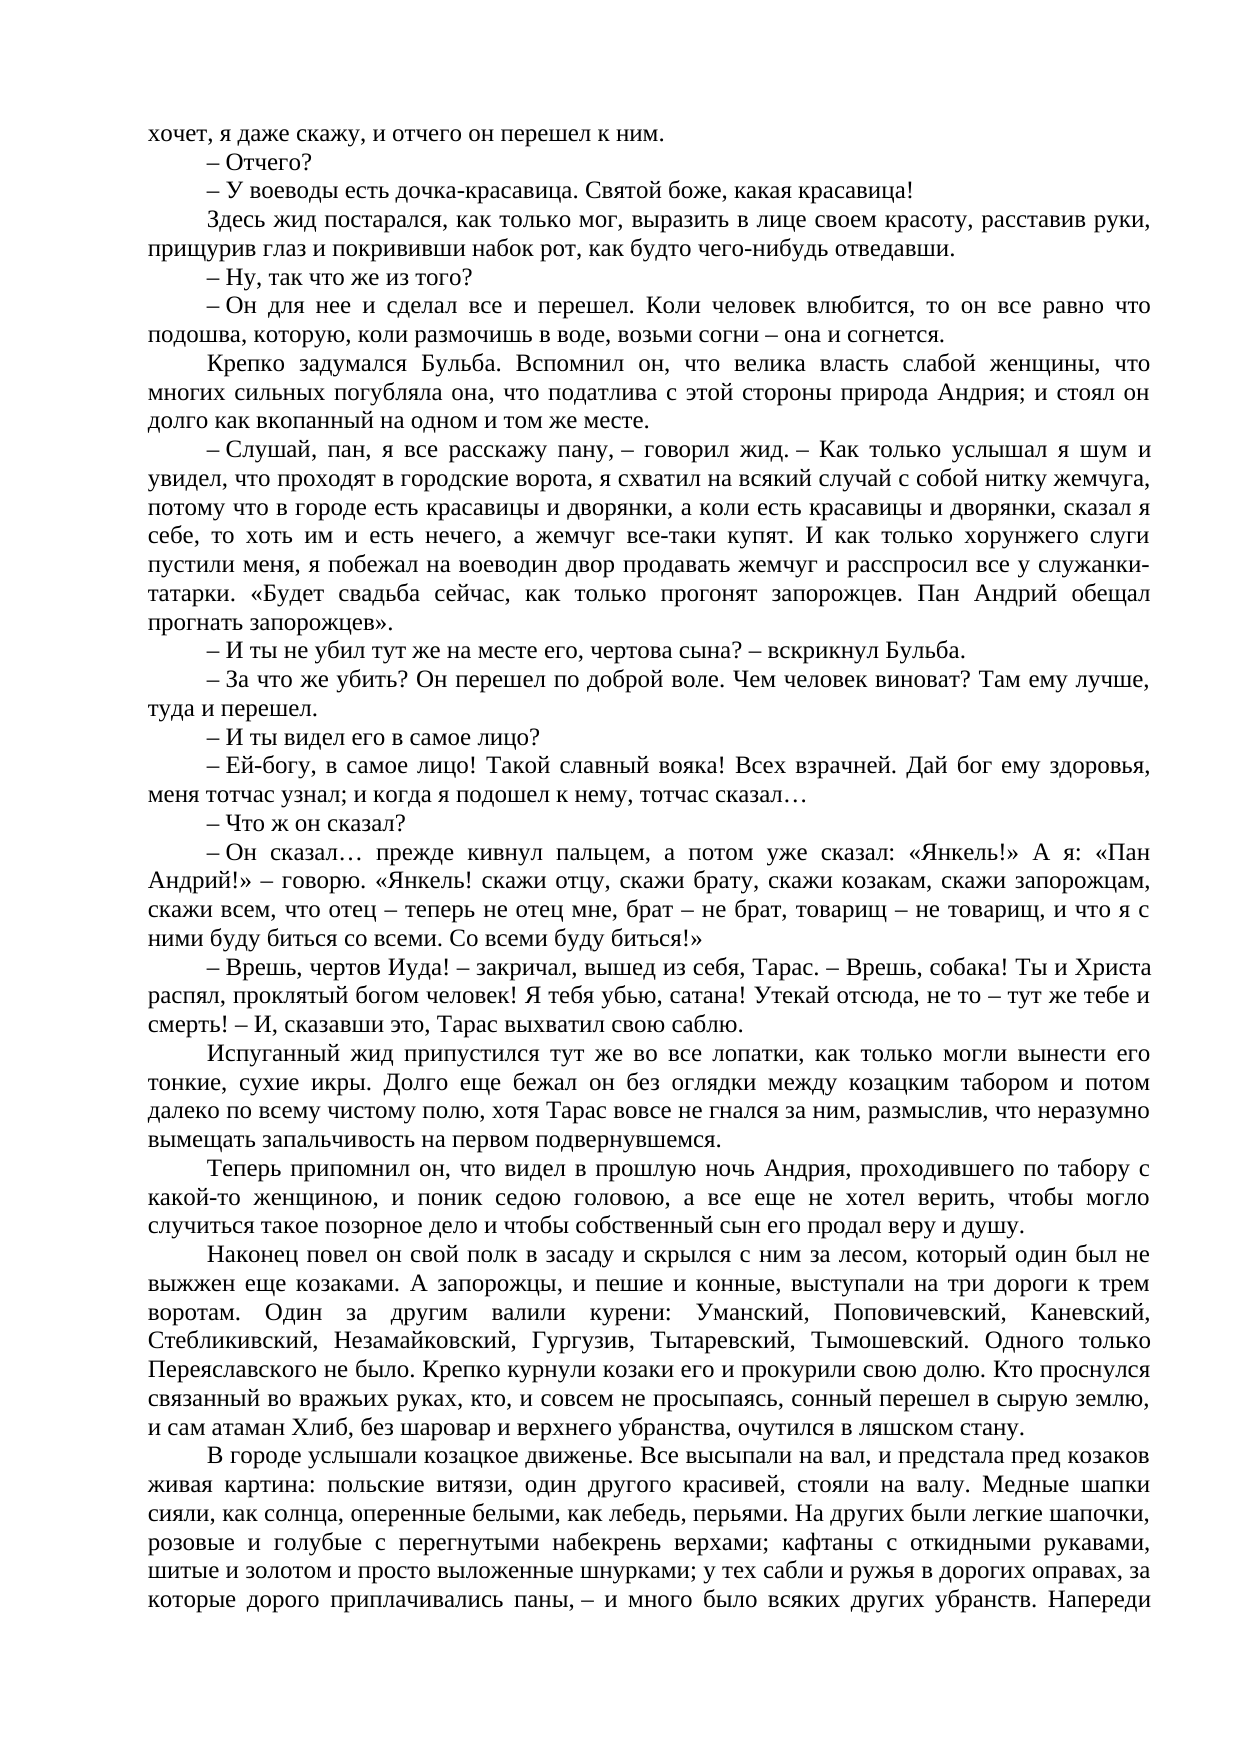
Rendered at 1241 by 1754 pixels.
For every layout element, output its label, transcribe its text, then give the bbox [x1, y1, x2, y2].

text Испуганный жид припустился тут же во все лопатки, как только могли вынести его тонкие, сухие икры. Долго еще бежал он без оглядки между козацким табором и потом далеко по всему чистому полю, хотя Тарас вовсе не гнался за ним, размыслив, что неразумно вымещать запальчивость на первом подвернувшемся. [148, 1038, 1152, 1153]
text – За что же убить? Он перешел по доброй воле. Чем человек виноват? Там ему лучше, туда и перешел. [148, 664, 1152, 722]
text – Слушай, пан, я все расскажу пану, – говорил жид. – Как только услышал я шум и увидел, что проходят в городские ворота, я схватил на всякий случай с собой нитку жемчуга, потому что в городе есть красавицы и дворянки, а коли есть красавицы и дворянки, сказал я себе, то хоть им и есть нечего, а жемчуг все-таки купят. И как только хорунжего слуги пустили меня, я побежал на воеводин двор продавать жемчуг и расспросил все у служанки-татарки. «Будет свадьба сейчас, как только прогонят запорожцев. Пан Андрий обещал прогнать запорожцев». [148, 434, 1152, 636]
text – Он сказал… прежде кивнул пальцем, а потом уже сказал: «Янкель!» А я: «Пан Андрий!» – говорю. «Янкель! скажи отцу, скажи брату, скажи козакам, скажи запорожцам, скажи всем, что отец – теперь не отец мне, брат – не брат, товарищ – не товарищ, и что я с ними буду биться со всеми. Со всеми буду биться!» [148, 837, 1152, 952]
text – Отчего? [148, 147, 1152, 176]
text Теперь припомнил он, что видел в прошлую ночь Андрия, проходившего по табору с какой-то женщиною, и поник седою головою, а все еще не хотел верить, чтобы могло случиться такое позорное дело и чтобы собственный сын его продал веру и душу. [148, 1153, 1152, 1239]
text – Врешь, чертов Иуда! – закричал, вышед из себя, Тарас. – Врешь, собака! Ты и Христа распял, проклятый богом человек! Я тебя убью, сатана! Утекай отсюда, не то – тут же тебе и смерть! – И, сказавши это, Тарас выхватил свою саблю. [148, 952, 1152, 1038]
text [148, 118, 1152, 147]
text Наконец повел он свой полк в засаду и скрылся с ним за лесом, который один был не выжжен еще козаками. А запорожцы, и пешие и конные, выступали на три дороги к трем воротам. Один за другим валили курени: Уманский, Поповичевский, Каневский, Стебликивский, Незамайковский, Гургузив, Тытаревский, Тымошевский. Одного только Переяславского не было. Крепко курнули козаки его и прокурили свою долю. Кто проснулся связанный во вражьих руках, кто, и совсем не просыпаясь, сонный перешел в сырую землю, и сам атаман Хлиб, без шаровар и верхнего убранства, очутился в ляшском стану. [148, 1239, 1152, 1441]
text – Ну, так что же из того? [148, 262, 1152, 291]
text – И ты не убил тут же на месте его, чертова сына? – вскрикнул Бульба. [148, 636, 1152, 664]
text – Он для нее и сделал все и перешел. Коли человек влюбится, то он все равно что подошва, которую, коли размочишь в воде, возьми согни – она и согнется. [148, 291, 1152, 348]
text – У воеводы есть дочка-красавица. Святой боже, какая красавица! [148, 176, 1152, 204]
text – Ей-богу, в самое лицо! Такой славный вояка! Всех взрачней. Дай бог ему здоровья, меня тотчас узнал; и когда я подошел к нему, тотчас сказал… [148, 751, 1152, 808]
text Здесь жид постарался, как только мог, выразить в лице своем красоту, расставив руки, прищурив глаз и покрививши набок рот, как будто чего-нибудь отведавши. [148, 204, 1152, 262]
text Крепко задумался Бульба. Вспомнил он, что велика власть слабой женщины, что многих сильных погубляла она, что податлива с этой стороны природа Андрия; и стоял он долго как вкопанный на одном и том же месте. [148, 348, 1152, 434]
text – И ты видел его в самое лицо? [148, 722, 1152, 751]
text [148, 1441, 1152, 1613]
text – Что ж он сказал? [148, 808, 1152, 837]
